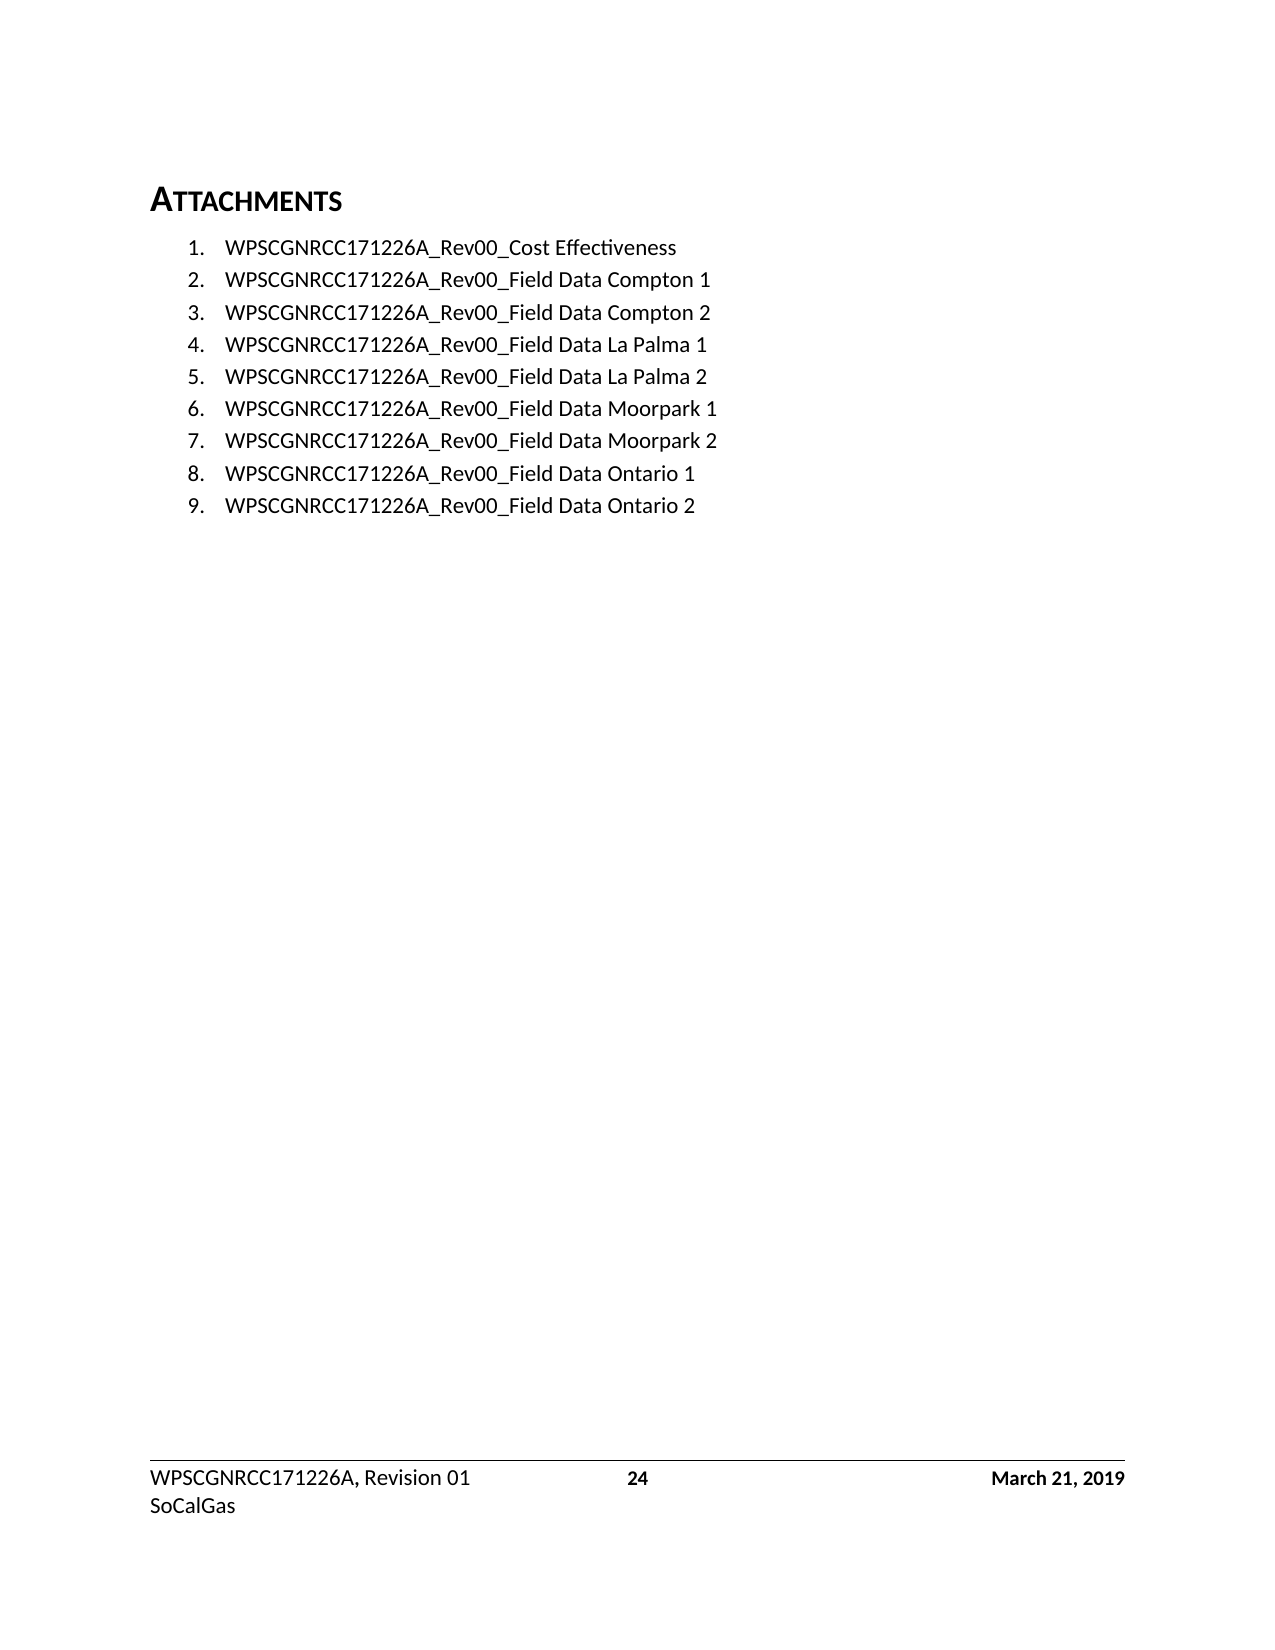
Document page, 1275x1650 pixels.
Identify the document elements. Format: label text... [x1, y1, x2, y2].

list WPSCGNRCC171226A_Rev00_Field Data Ontario 1 [187, 459, 1125, 487]
list WPSCGNRCC171226A_Rev00_Field Data Moorpark 1 [187, 394, 1125, 422]
list WPSCGNRCC171226A_Rev00_Field Data Moorpark 2 [187, 426, 1125, 454]
list WPSCGNRCC171226A_Rev00_Field Data La Palma 1 [187, 330, 1125, 358]
subtitle Attachments [150, 175, 1125, 221]
list WPSCGNRCC171226A_Rev00_Cost Effectiveness [187, 233, 1125, 261]
list WPSCGNRCC171226A_Rev00_Field Data Compton 2 [187, 298, 1125, 326]
list WPSCGNRCC171226A_Rev00_Field Data La Palma 2 [187, 362, 1125, 390]
list WPSCGNRCC171226A_Rev00_Field Data Compton 1 [187, 266, 1125, 293]
list WPSCGNRCC171226A_Rev00_Field Data Ontario 2 [187, 491, 1125, 519]
